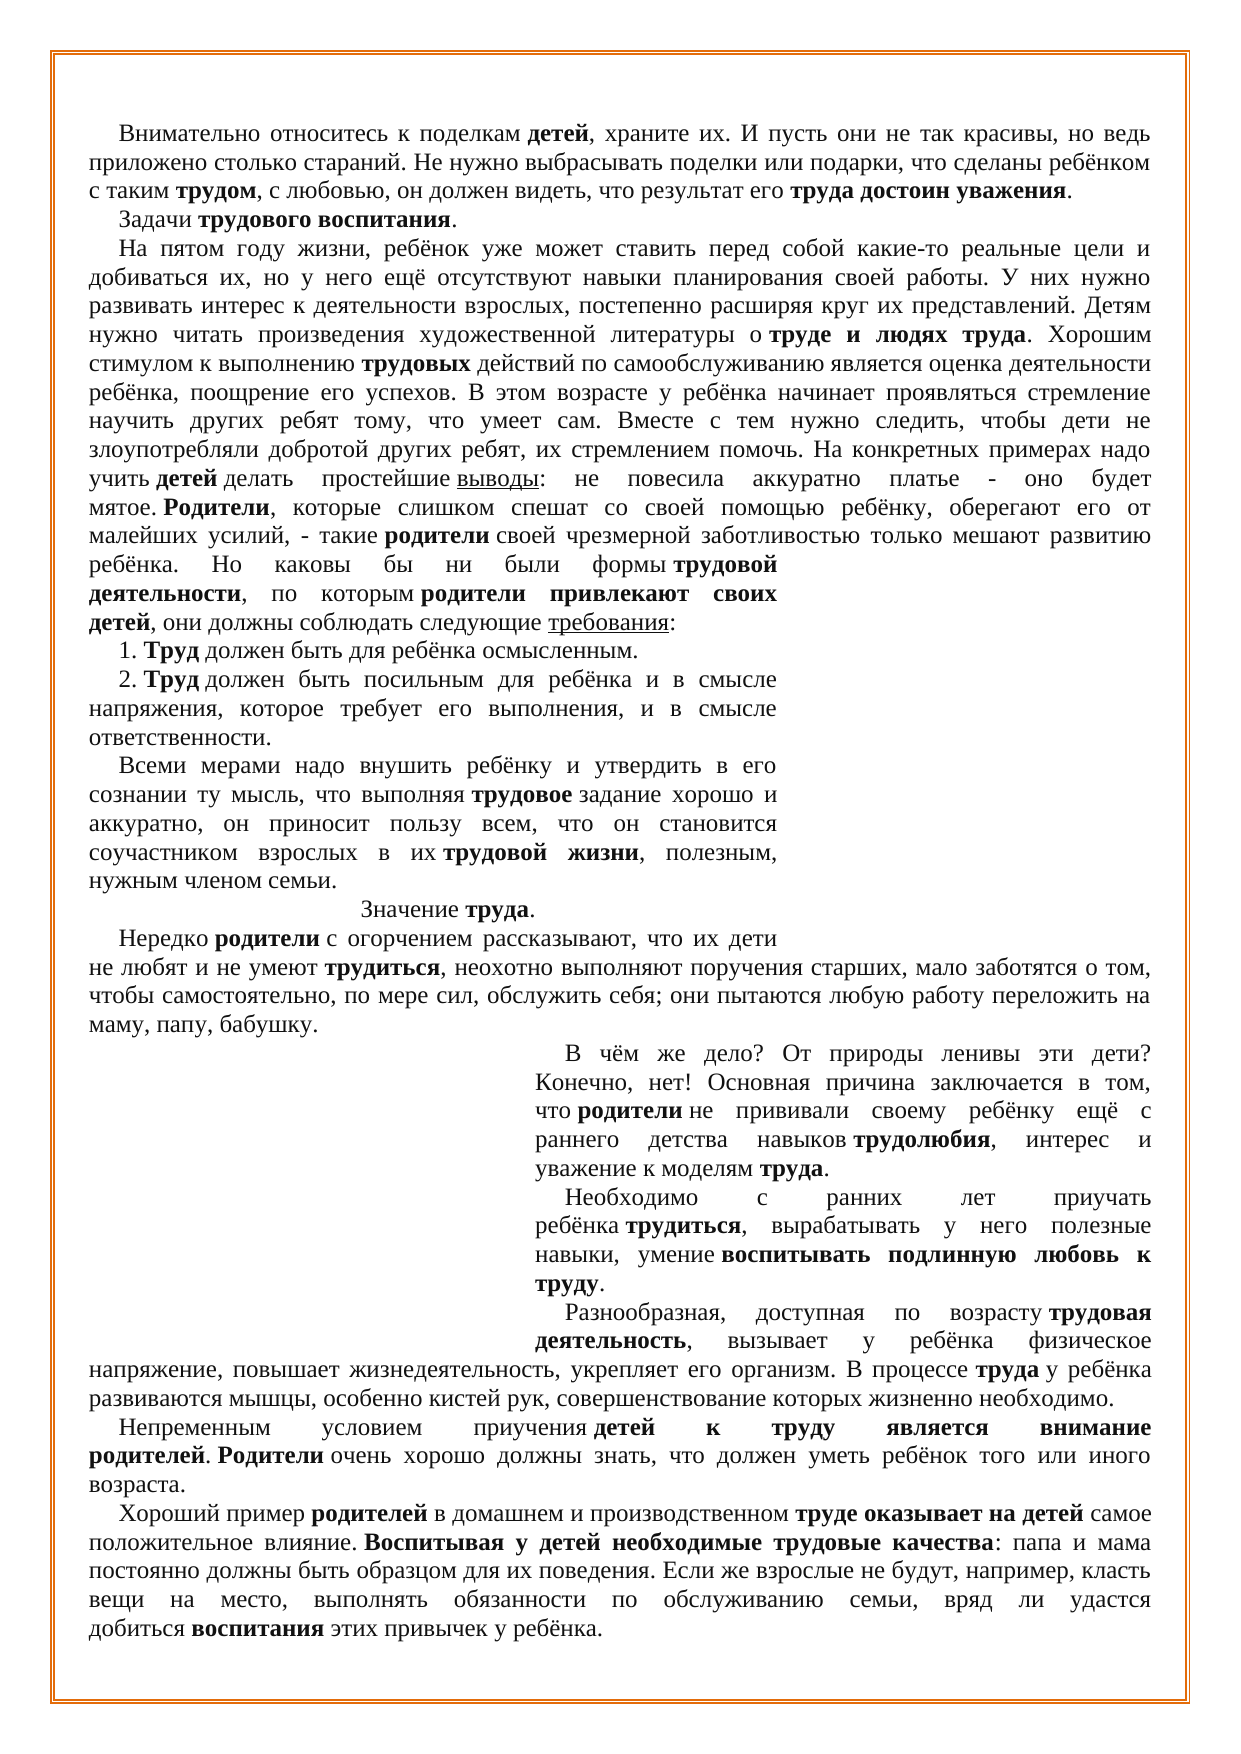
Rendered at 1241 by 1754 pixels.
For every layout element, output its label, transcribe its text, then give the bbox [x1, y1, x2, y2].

text 1. Труд должен быть для ребёнка осмысленным. [89, 636, 1152, 664]
text Значение труда. [89, 894, 1152, 923]
text Всеми мерами надо внушить ребёнку и утвердить в его сознании ту мысль, что выполняя трудовое задание хорошо и аккуратно, он приносит пользу всем, что он становится соучастником взрослых в их трудовой жизни, полезным, нужным членом семьи. [89, 751, 1152, 894]
text Внимательно относитесь к поделкам детей, храните их. И пусть они не так красивы, но ведь приложено столько стараний. Не нужно выбрасывать поделки или подарки, что сделаны ребёнком с таким трудом, с любовью, он должен видеть, что результат его труда достоин уважения. [89, 118, 1152, 204]
text Непременным условием приучения детей к труду является внимание родителей. Родители очень хорошо должны знать, что должен уметь ребёнок того или иного возраста. [89, 1412, 1152, 1498]
text Необходимо с ранних лет приучать ребёнка трудиться, вырабатывать у него полезные навыки, умение воспитывать подлинную любовь к труду. [89, 1182, 1152, 1297]
text 2. Труд должен быть посильным для ребёнка и в смысле напряжения, которое требует его выполнения, и в смысле ответственности. [89, 664, 1152, 751]
text Разнообразная, доступная по возрасту трудовая деятельность, вызывает у ребёнка физическое напряжение, повышает жизнедеятельность, укрепляет его организм. В процессе труда у ребёнка развиваются мышцы, особенно кистей рук, совершенствование которых жизненно необходимо. [89, 1297, 1152, 1412]
text Задачи трудового воспитания. [89, 204, 1152, 233]
text Хороший пример родителей в домашнем и производственном труде оказывает на детей самое положительное влияние. Воспитывая у детей необходимые трудовые качества: папа и мама постоянно должны быть образцом для их поведения. Если же взрослые не будут, например, класть вещи на место, выполнять обязанности по обслуживанию семьи, вряд ли удастся добиться воспитания этих привычек у ребёнка. [89, 1498, 1152, 1642]
text Нередко родители с огорчением рассказывают, что их дети не любят и не умеют трудиться, неохотно выполняют поручения старших, мало заботятся о том, чтобы самостоятельно, по мере сил, обслужить себя; они пытаются любую работу переложить на маму, папу, бабушку. [89, 923, 1152, 1038]
text На пятом году жизни, ребёнок уже может ставить перед собой какие-то реальные цели и добиваться их, но у него ещё отсутствуют навыки планирования своей работы. У них нужно развивать интерес к деятельности взрослых, постепенно расширяя круг их представлений. Детям нужно читать произведения художественной литературы о труде и людях труда. Хорошим стимулом к выполнению трудовых действий по самообслуживанию является оценка деятельности ребёнка, поощрение его успехов. В этом возрасте у ребёнка начинает проявляться стремление научить других ребят тому, что умеет сам. Вместе с тем нужно следить, чтобы дети не злоупотребляли добротой других ребят, их стремлением помочь. На конкретных примерах надо учить детей делать простейшие выводы: не повесила аккуратно платье - оно будет мятое. Родители, которые слишком спешат со своей помощью ребёнку, оберегают его от малейших усилий, - такие родители своей чрезмерной заботливостью только мешают развитию ребёнка. Но каковы бы ни были формы трудовой деятельности, по которым родители привлекают своих детей, они должны соблюдать следующие требования: [89, 233, 1152, 636]
text В чём же дело? От природы ленивы эти дети? Конечно, нет! Основная причина заключается в том, что родители не прививали своему ребёнку ещё с раннего детства навыков трудолюбия, интерес и уважение к моделям труда. [89, 1038, 1152, 1182]
